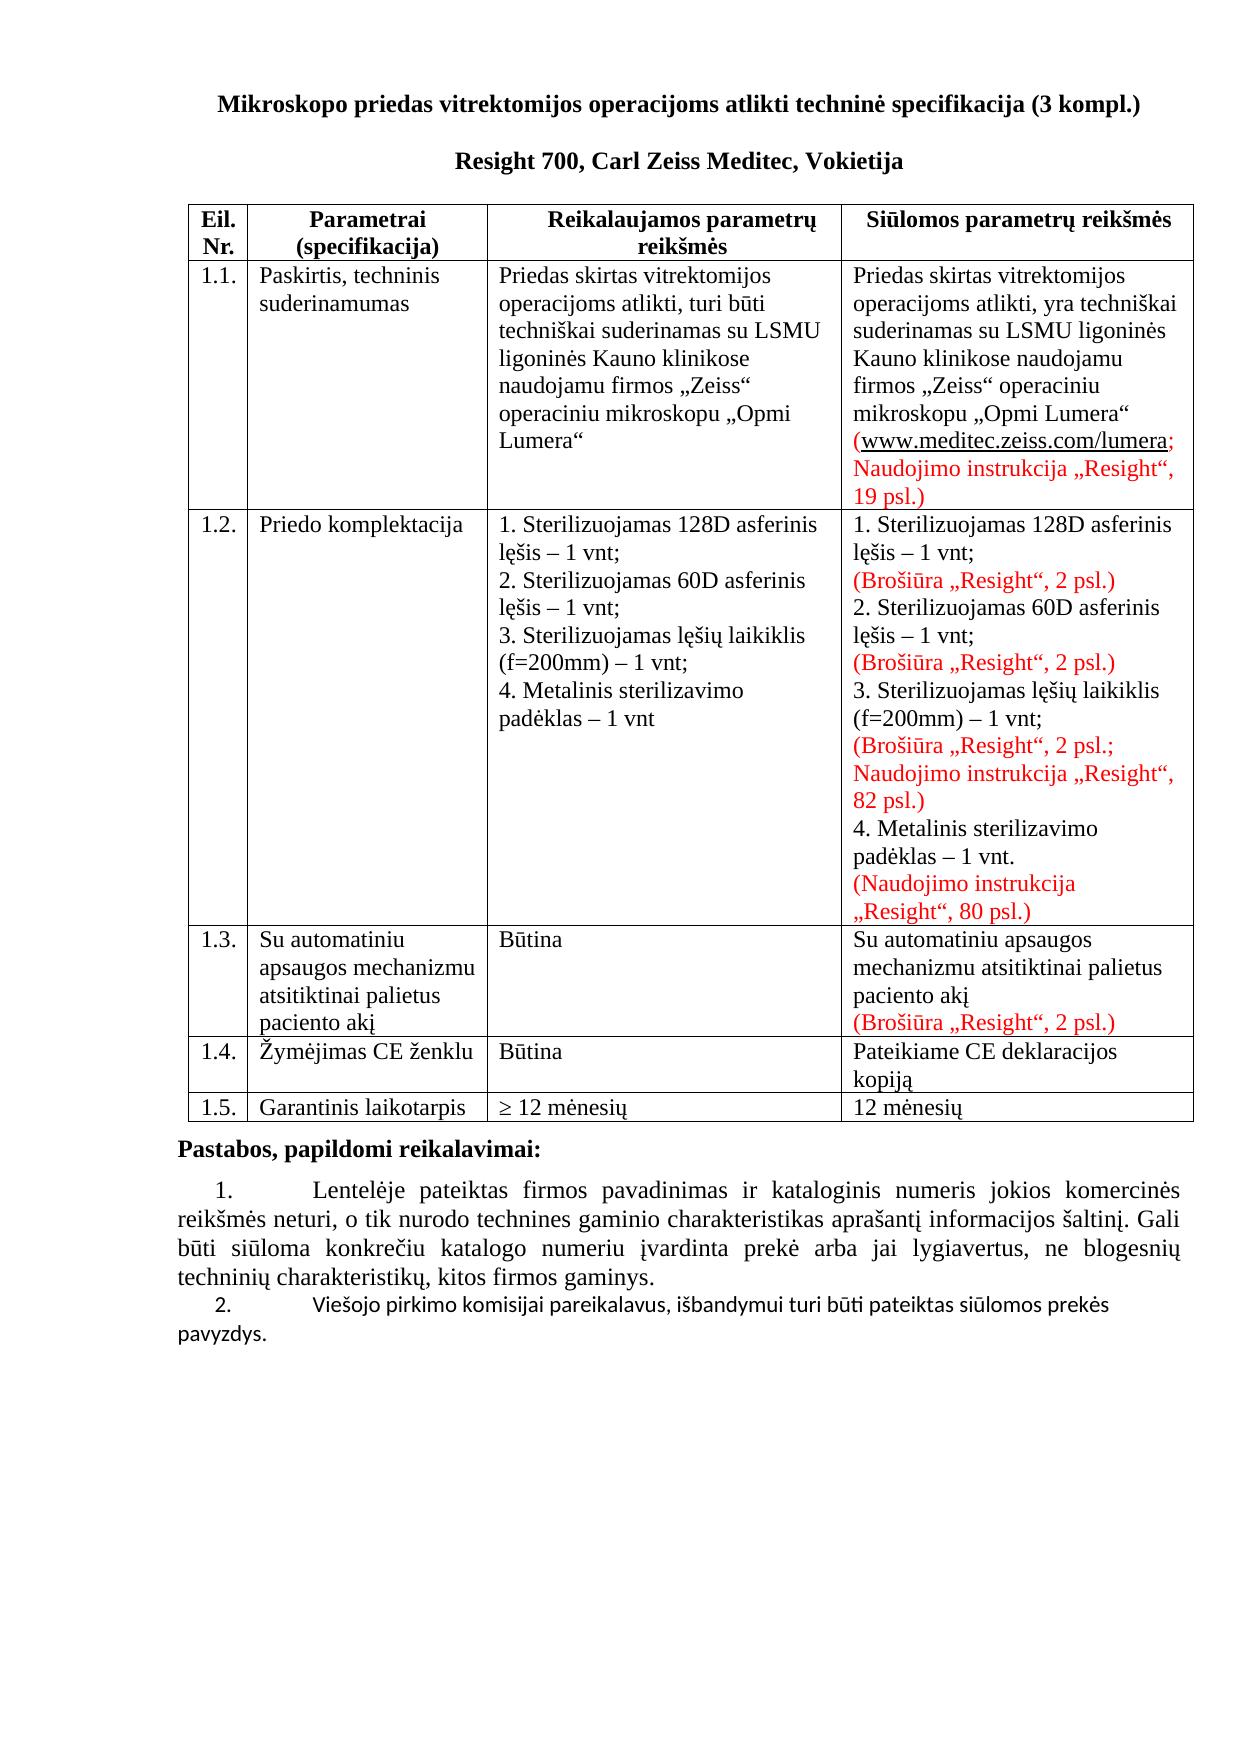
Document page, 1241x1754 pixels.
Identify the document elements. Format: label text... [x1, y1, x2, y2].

text Pastabos, papildomi reikalavimai: [177, 1134, 1181, 1163]
table_cell Priedo komplektacija [248, 510, 487, 924]
table_cell Pateikiame CE deklaracijos kopiją [842, 1037, 1193, 1092]
table_cell 1.2. [189, 510, 247, 924]
table_cell Būtina [488, 1037, 841, 1092]
text Resight 700, Carl Zeiss Meditec, Vokietija [177, 146, 1181, 175]
table_cell Žymėjimas CE ženklu [248, 1037, 487, 1092]
table_cell ≥ 12 mėnesių [488, 1093, 841, 1121]
table_cell Su automatiniu apsaugos mechanizmu atsitiktinai palietus paciento akį [248, 926, 487, 1036]
table_cell Priedas skirtas vitrektomijos operacijoms atlikti, yra techniškai suderinamas su LSMU ligoninės Kauno klinikose naudojamu firmos „Zeiss“ operaciniu mikroskopu „Opmi Lumera“ (www.meditec.zeiss.com/lumera; Naudojimo instrukcija „Resight“, 19 psl.) [842, 261, 1193, 509]
table_cell Garantinis laikotarpis [248, 1093, 487, 1121]
table_header Reikalaujamos parametrų reikšmės [488, 205, 841, 260]
table_cell 1.1. [189, 261, 247, 509]
list Lentelėje pateiktas firmos pavadinimas ir kataloginis numeris jokios komercinės reikšmės neturi, o tik nurodo technines gaminio charakteristikas aprašantį informacijos šaltinį. Gali būti siūloma konkrečiu katalogo numeriu įvardinta prekė arba jai lygiavertus, ne blogesnių techninių charakteristikų, kitos firmos gaminys. [177, 1176, 1181, 1291]
table_header Parametrai (specifikacija) [248, 205, 487, 260]
list Viešojo pirkimo komisijai pareikalavus, išbandymui turi būti pateiktas siūlomos prekės pavyzdys. [177, 1291, 1181, 1347]
table_cell 1. Sterilizuojamas 128D asferinis lęšis – 1 vnt; 2. Sterilizuojamas 60D asferinis lęšis – 1 vnt; 3. Sterilizuojamas lęšių laikiklis (f=200mm) – 1 vnt; 4. Metalinis sterilizavimo padėklas – 1 vnt [488, 510, 841, 924]
table_cell Paskirtis, techninis suderinamumas [248, 261, 487, 509]
table_cell Priedas skirtas vitrektomijos operacijoms atlikti, turi būti techniškai suderinamas su LSMU ligoninės Kauno klinikose naudojamu firmos „Zeiss“ operaciniu mikroskopu „Opmi Lumera“ [488, 261, 841, 509]
text Mikroskopo priedas vitrektomijos operacijoms atlikti techninė specifikacija (3 kompl.) [177, 89, 1181, 117]
table_cell Būtina [488, 926, 841, 1036]
table_header Eil. Nr. [189, 205, 247, 260]
table_cell 1. Sterilizuojamas 128D asferinis lęšis – 1 vnt; (Brošiūra „Resight“, 2 psl.) 2. Sterilizuojamas 60D asferinis lęšis – 1 vnt; (Brošiūra „Resight“, 2 psl.) 3. Sterilizuojamas lęšių laikiklis (f=200mm) – 1 vnt; (Brošiūra „Resight“, 2 psl.; Naudojimo instrukcija „Resight“, 82 psl.) 4. Metalinis sterilizavimo padėklas – 1 vnt. (Naudojimo instrukcija „Resight“, 80 psl.) [842, 510, 1193, 924]
table_cell 1.4. [189, 1037, 247, 1092]
table_cell 1.5. [189, 1093, 247, 1121]
table_cell 12 mėnesių [842, 1093, 1193, 1121]
table_cell 1.3. [189, 926, 247, 1036]
table_cell Su automatiniu apsaugos mechanizmu atsitiktinai palietus paciento akį (Brošiūra „Resight“, 2 psl.) [842, 926, 1193, 1036]
table_header Siūlomos parametrų reikšmės [842, 205, 1193, 260]
